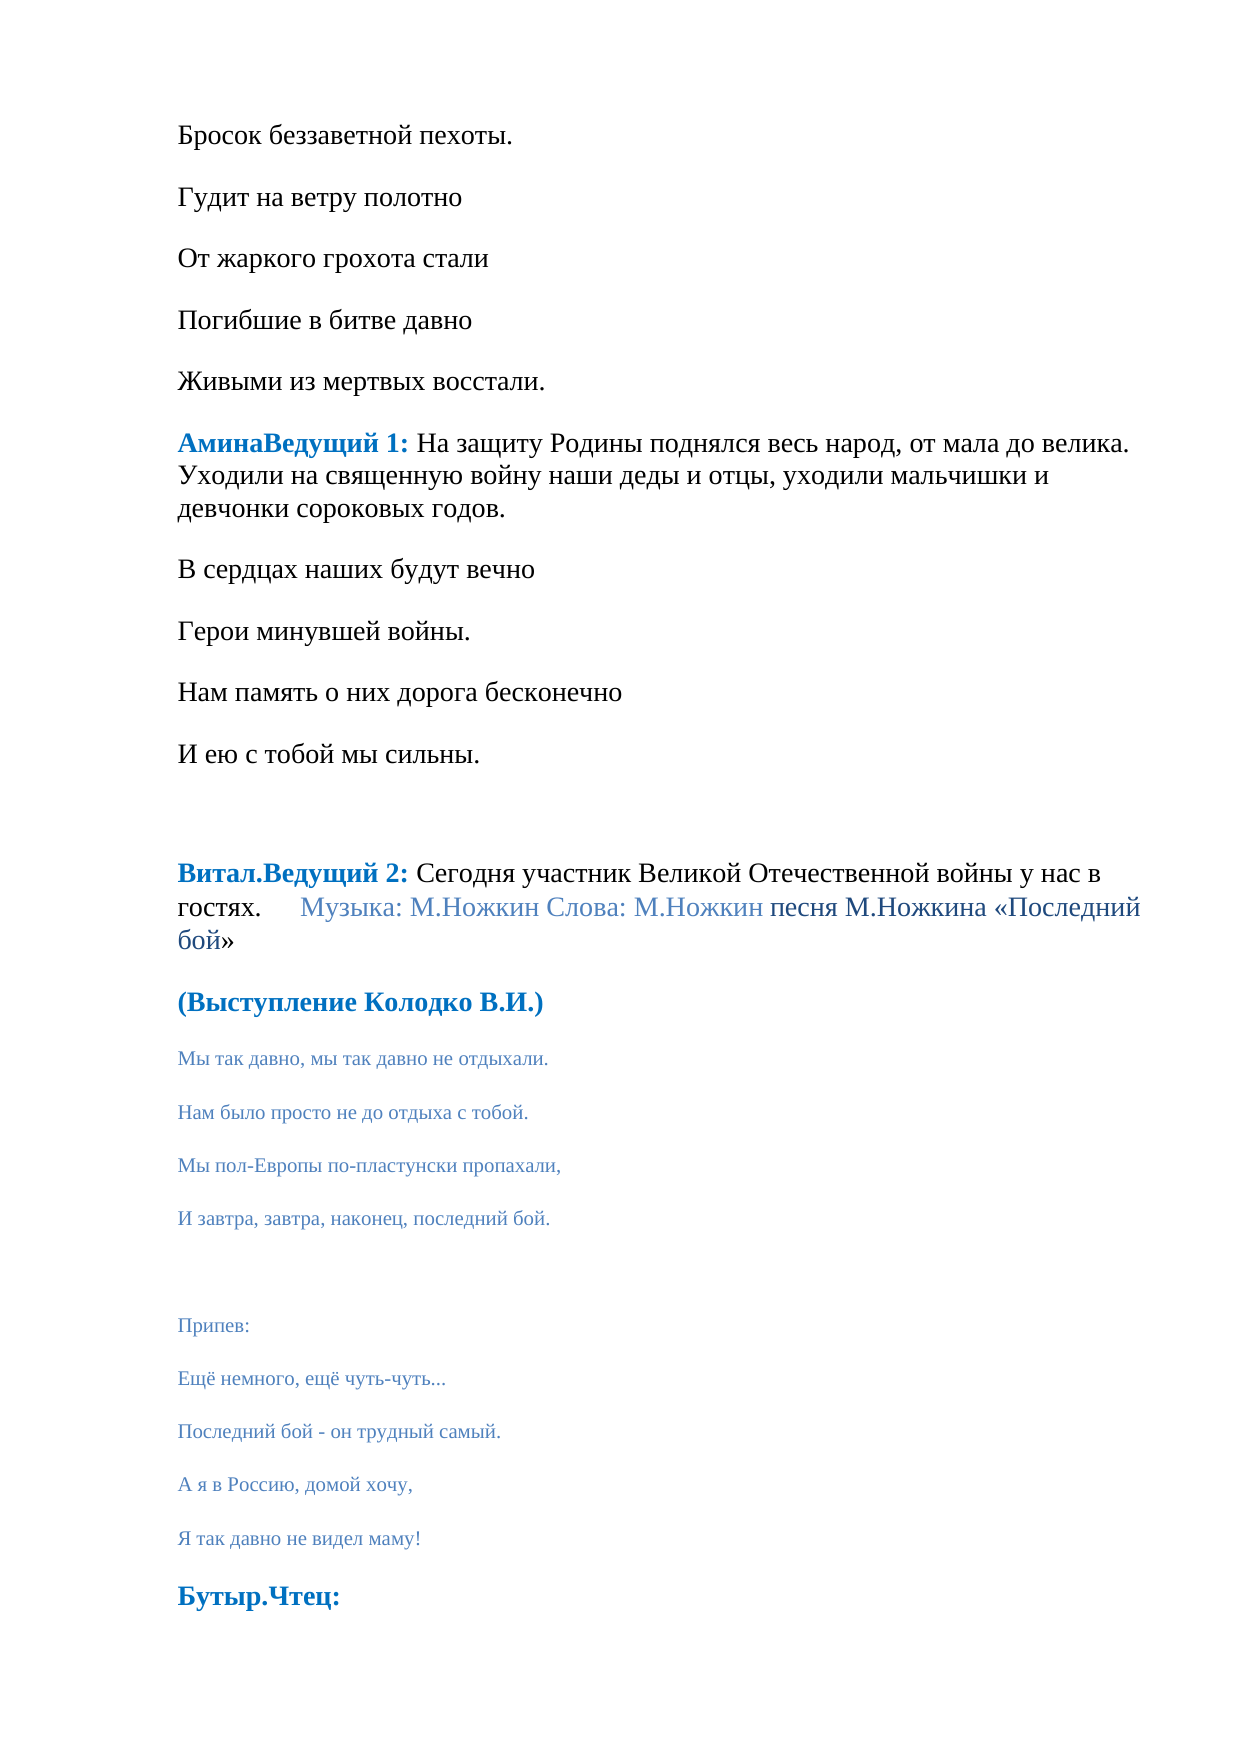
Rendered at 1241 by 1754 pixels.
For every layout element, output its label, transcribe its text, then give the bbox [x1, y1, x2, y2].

text В сердцах наших будут вечно [177, 552, 1152, 585]
text Я так давно не видел маму! [177, 1525, 1152, 1549]
text И ею с тобой мы сильны. [177, 737, 1152, 769]
text Нам было просто не до отдыха с тобой. [177, 1099, 1152, 1124]
text Бутыр.Чтец: [177, 1579, 1152, 1611]
text Мы так давно, мы так давно не отдыхали. [177, 1046, 1152, 1070]
text Бросок беззаветной пехоты. [177, 118, 1152, 151]
text Нам память о них дорога бесконечно [177, 675, 1152, 708]
text Гудит на ветру полотно [177, 180, 1152, 212]
text Мы пол-Европы по-пластунски пропахали, [177, 1153, 1152, 1177]
text А я в Россию, домой хочу, [177, 1472, 1152, 1496]
text Погибшие в битве давно [177, 303, 1152, 335]
text (Выступление Колодко В.И.) [177, 985, 1152, 1017]
text АминаВедущий 1: На защиту Родины поднялся весь народ, от мала до велика. Уходили на священную войну наши деды и отцы, уходили мальчишки и девчонки сороковых годов. [177, 426, 1152, 523]
text Последний бой - он трудный самый. [177, 1419, 1152, 1443]
text Живыми из мертвых восстали. [177, 364, 1152, 397]
text Герои минувшей войны. [177, 614, 1152, 646]
text От жаркого грохота стали [177, 241, 1152, 274]
text Припев: [177, 1312, 1152, 1337]
text Ещё немного, ещё чуть-чуть... [177, 1366, 1152, 1390]
text И завтра, завтра, наконец, последний бой. [177, 1206, 1152, 1230]
text Витал.Ведущий 2: Сегодня участник Великой Отечественной войны у нас в гостях. Музыка: М.Ножкин Слова: М.Ножкин песня М.Ножкина «Последний бой» [177, 856, 1152, 956]
